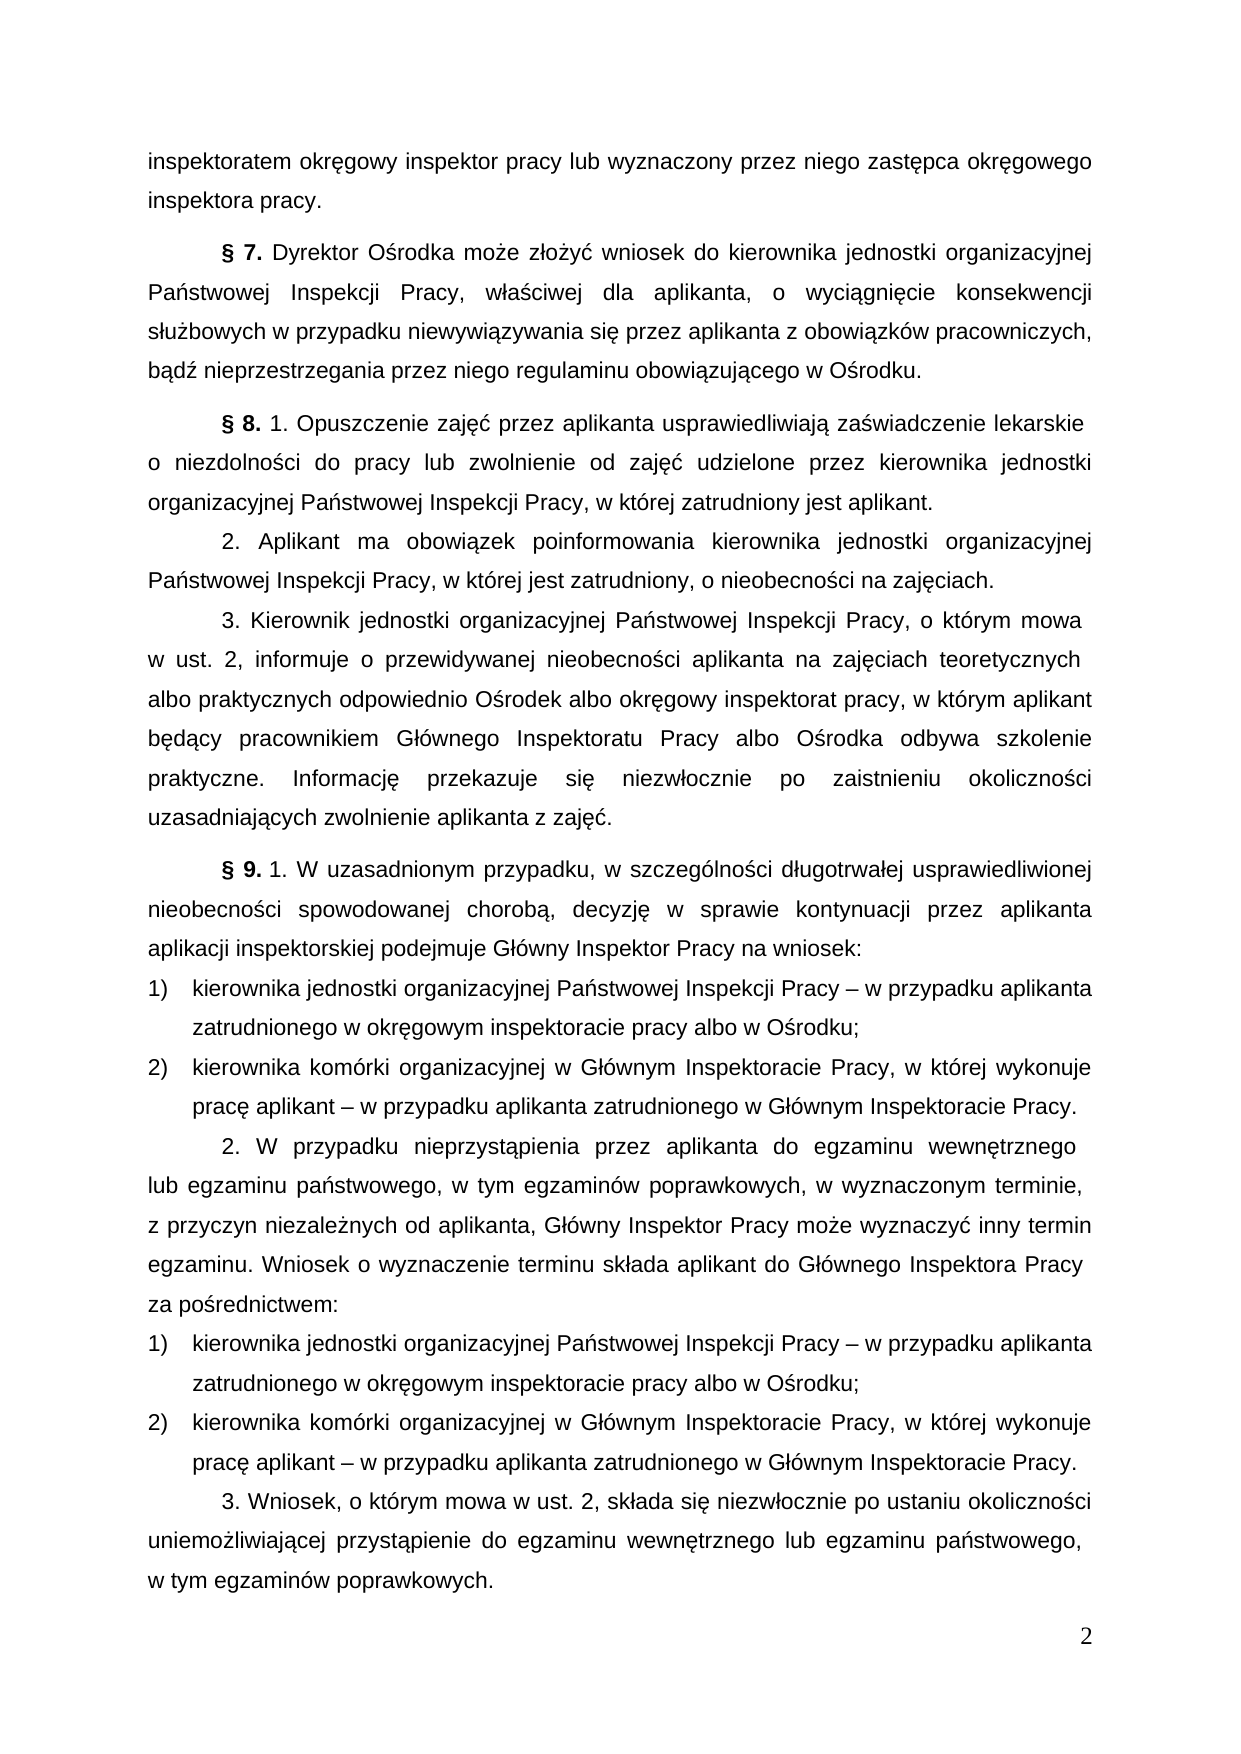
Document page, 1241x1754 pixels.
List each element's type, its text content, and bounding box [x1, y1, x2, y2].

list kierownika komórki organizacyjnej w Głównym Inspektoracie Pracy, w której wykonuje pracę aplikant – w przypadku aplikanta zatrudnionego w Głównym Inspektoracie Pracy. [148, 1054, 1093, 1119]
text 2. W przypadku nieprzystąpienia przez aplikanta do egzaminu wewnętrznego lub egzaminu państwowego, w tym egzaminów poprawkowych, w wyznaczonym terminie, z przyczyn niezależnych od aplikanta, Główny Inspektor Pracy może wyznaczyć inny termin egzaminu. Wniosek o wyznaczenie terminu składa aplikant do Głównego Inspektora Pracy za pośrednictwem: [148, 1133, 1093, 1317]
list kierownika jednostki organizacyjnej Państwowej Inspekcji Pracy – w przypadku aplikanta zatrudnionego w okręgowym inspektoracie pracy albo w Ośrodku; [148, 975, 1093, 1041]
text 2. Aplikant ma obowiązek poinformowania kierownika jednostki organizacyjnej Państwowej Inspekcji Pracy, w której jest zatrudniony, o nieobecności na zajęciach. [148, 528, 1093, 594]
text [148, 148, 1093, 213]
text § 8. 1. Opuszczenie zajęć przez aplikanta usprawiedliwiają zaświadczenie lekarskie o niezdolności do pracy lub zwolnienie od zajęć udzielone przez kierownika jednostki organizacyjnej Państwowej Inspekcji Pracy, w której zatrudniony jest aplikant. [148, 409, 1093, 515]
text 3. Kierownik jednostki organizacyjnej Państwowej Inspekcji Pracy, o którym mowa w ust. 2, informuje o przewidywanej nieobecności aplikanta na zajęciach teoretycznych albo praktycznych odpowiednio Ośrodek albo okręgowy inspektorat pracy, w którym aplikant będący pracownikiem Głównego Inspektoratu Pracy albo Ośrodka odbywa szkolenie praktyczne. Informację przekazuje się niezwłocznie po zaistnieniu okoliczności uzasadniających zwolnienie aplikanta z zajęć. [148, 607, 1093, 831]
list 3. Wniosek, o którym mowa w ust. 2, składa się niezwłocznie po ustaniu okoliczności uniemożliwiającej przystąpienie do egzaminu wewnętrznego lub egzaminu państwowego, w tym egzaminów poprawkowych. [148, 1488, 1093, 1593]
text § 7. Dyrektor Ośrodka może złożyć wniosek do kierownika jednostki organizacyjnej Państwowej Inspekcji Pracy, właściwej dla aplikanta, o wyciągnięcie konsekwencji służbowych w przypadku niewywiązywania się przez aplikanta z obowiązków pracowniczych, bądź nieprzestrzegania przez niego regulaminu obowiązującego w Ośrodku. [148, 239, 1093, 384]
text § 9. 1. W uzasadnionym przypadku, w szczególności długotrwałej usprawiedliwionej nieobecności spowodowanej chorobą, decyzję w sprawie kontynuacji przez aplikanta aplikacji inspektorskiej podejmuje Główny Inspektor Pracy na wniosek: [148, 856, 1093, 962]
list kierownika jednostki organizacyjnej Państwowej Inspekcji Pracy – w przypadku aplikanta zatrudnionego w okręgowym inspektoracie pracy albo w Ośrodku; [148, 1330, 1093, 1396]
list kierownika komórki organizacyjnej w Głównym Inspektoracie Pracy, w której wykonuje pracę aplikant – w przypadku aplikanta zatrudnionego w Głównym Inspektoracie Pracy. [148, 1409, 1093, 1475]
